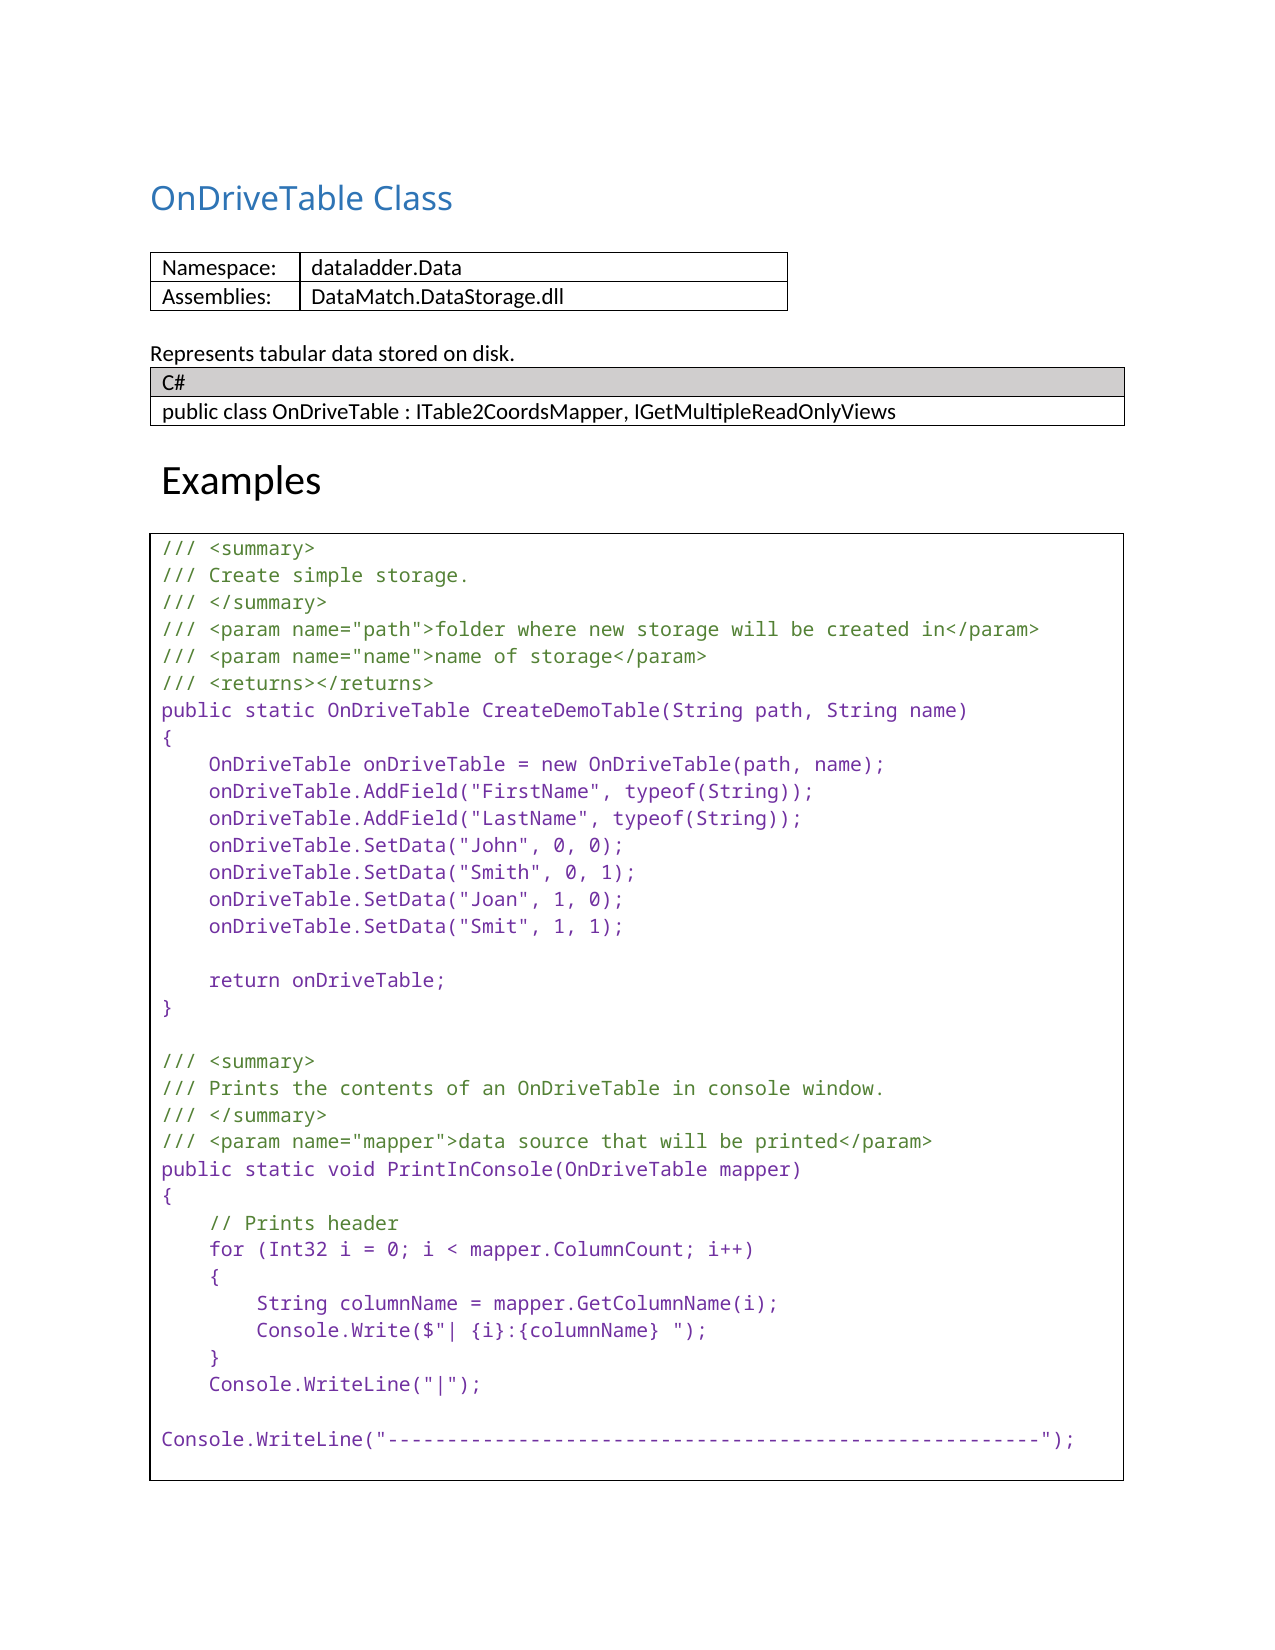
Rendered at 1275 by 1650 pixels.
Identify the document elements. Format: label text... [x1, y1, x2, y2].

table_cell public class OnDriveTable : ITable2CoordsMapper, IGetMultipleReadOnlyViews [151, 397, 1124, 425]
table_header Namespace: [151, 253, 299, 281]
table_cell Assemblies: [151, 282, 299, 310]
table_header C# [151, 368, 1124, 396]
table_cell DataMatch.DataStorage.dll [301, 282, 787, 310]
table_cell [151, 534, 1123, 1479]
table_header dataladder.Data [301, 253, 787, 281]
table_header Examples [150, 454, 1124, 533]
text Represents tabular data stored on disk. [150, 339, 1125, 367]
subtitle OnDriveTable Class [150, 175, 1125, 220]
